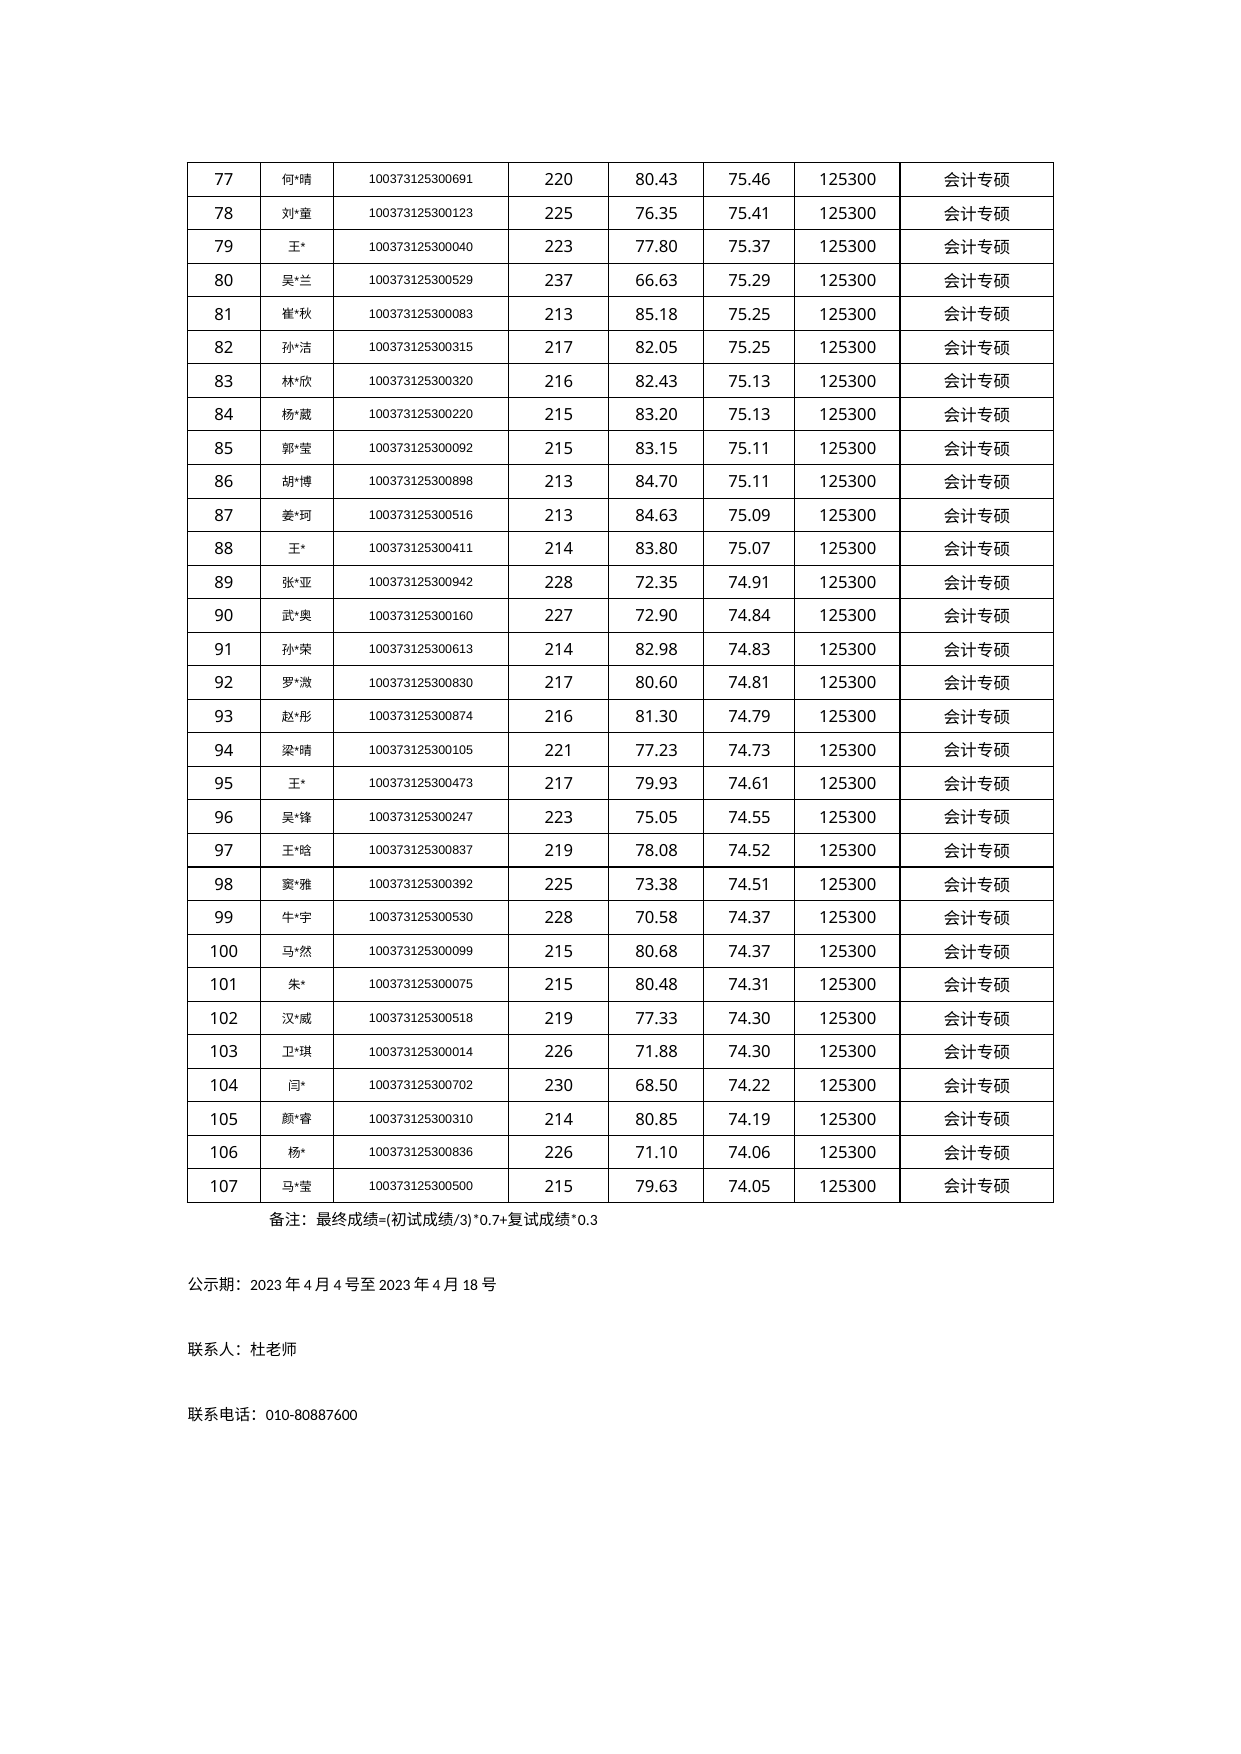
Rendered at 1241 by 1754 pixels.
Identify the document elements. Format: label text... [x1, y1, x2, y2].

table_cell 215 [509, 935, 608, 967]
table_cell 94 [188, 733, 260, 766]
table_cell 99 [188, 901, 260, 933]
table_cell 84 [188, 398, 260, 430]
table_cell 125300 [795, 364, 899, 397]
table_cell 马*莹 [261, 1169, 333, 1202]
table_cell 74.31 [704, 968, 794, 1001]
table_cell 会计专硕 [901, 331, 1053, 363]
table_cell 80.48 [609, 968, 703, 1001]
table_cell 125300 [795, 1169, 899, 1202]
table_cell 75.25 [704, 297, 794, 330]
table_cell 罗*溦 [261, 666, 333, 699]
table_cell 217 [509, 767, 608, 799]
table_cell 胡*博 [261, 465, 333, 497]
table_cell 237 [509, 264, 608, 296]
table_cell 217 [509, 331, 608, 363]
table_cell 91 [188, 633, 260, 665]
table_cell 王* [261, 532, 333, 564]
table_cell 100373125300830 [334, 666, 508, 699]
table_cell 125300 [795, 666, 899, 699]
table_cell 100373125300500 [334, 1169, 508, 1202]
table_cell 100373125300691 [334, 163, 508, 196]
table_cell 73.38 [609, 868, 703, 900]
table_cell 会计专硕 [901, 163, 1053, 196]
table_cell 125300 [795, 800, 899, 833]
table_cell 125300 [795, 834, 899, 866]
table_cell 张*亚 [261, 566, 333, 598]
table_cell 125300 [795, 633, 899, 665]
table_cell 74.51 [704, 868, 794, 900]
table_cell 125300 [795, 398, 899, 430]
table_cell 会计专硕 [901, 1169, 1053, 1202]
table_cell 杨* [261, 1136, 333, 1168]
table_cell 125300 [795, 1002, 899, 1034]
table_cell 100373125300836 [334, 1136, 508, 1168]
table_cell 75.37 [704, 230, 794, 263]
table_cell 100373125300247 [334, 800, 508, 833]
table_cell 125300 [795, 499, 899, 531]
table_cell 75.13 [704, 398, 794, 430]
table_cell 213 [509, 465, 608, 497]
table_cell 86 [188, 465, 260, 497]
table_cell 216 [509, 364, 608, 397]
table_cell 90 [188, 599, 260, 632]
table_cell 226 [509, 1035, 608, 1068]
table_cell 125300 [795, 767, 899, 799]
table_cell 100373125300099 [334, 935, 508, 967]
table_cell 75.13 [704, 364, 794, 397]
table_cell 85 [188, 431, 260, 464]
table_cell 83.20 [609, 398, 703, 430]
table_cell 74.73 [704, 733, 794, 766]
table_cell 林*欣 [261, 364, 333, 397]
table_cell 81.30 [609, 700, 703, 732]
table_cell 83.80 [609, 532, 703, 564]
table_cell 219 [509, 1002, 608, 1034]
table_cell 会计专硕 [901, 599, 1053, 632]
table_cell 100373125300083 [334, 297, 508, 330]
table_cell 79.63 [609, 1169, 703, 1202]
table_cell 会计专硕 [901, 532, 1053, 564]
table_cell 74.30 [704, 1035, 794, 1068]
table_cell 225 [509, 868, 608, 900]
table_cell 105 [188, 1102, 260, 1135]
table_cell 102 [188, 1002, 260, 1034]
table_cell 会计专硕 [901, 297, 1053, 330]
table_cell 78 [188, 197, 260, 229]
table_cell 70.58 [609, 901, 703, 933]
table_cell 125300 [795, 566, 899, 598]
table_cell 77.33 [609, 1002, 703, 1034]
table_cell 卫*琪 [261, 1035, 333, 1068]
table_cell 97 [188, 834, 260, 866]
table_cell 107 [188, 1169, 260, 1202]
table_cell 96 [188, 800, 260, 833]
table_cell 82 [188, 331, 260, 363]
table_cell 会计专硕 [901, 566, 1053, 598]
table_cell 72.90 [609, 599, 703, 632]
table_cell 74.37 [704, 935, 794, 967]
table_cell 83.15 [609, 431, 703, 464]
table_cell 100373125300315 [334, 331, 508, 363]
table_cell 75.09 [704, 499, 794, 531]
table_cell 213 [509, 499, 608, 531]
table_cell 214 [509, 1102, 608, 1135]
table_cell 125300 [795, 1102, 899, 1135]
table_cell 228 [509, 901, 608, 933]
table_cell 83 [188, 364, 260, 397]
table_cell 125300 [795, 935, 899, 967]
table_cell 会计专硕 [901, 700, 1053, 732]
table_cell 100373125300310 [334, 1102, 508, 1135]
table_cell 125300 [795, 230, 899, 263]
table_cell 马*然 [261, 935, 333, 967]
table_cell 吴*兰 [261, 264, 333, 296]
table_cell 100373125300411 [334, 532, 508, 564]
table_cell 100373125300942 [334, 566, 508, 598]
table_cell 100373125300160 [334, 599, 508, 632]
table_cell 梁*晴 [261, 733, 333, 766]
table_cell 姜*珂 [261, 499, 333, 531]
table_cell 125300 [795, 431, 899, 464]
table_cell 76.35 [609, 197, 703, 229]
table_cell 朱* [261, 968, 333, 1001]
table_cell 95 [188, 767, 260, 799]
table_cell 75.29 [704, 264, 794, 296]
table_cell 71.10 [609, 1136, 703, 1168]
table_cell 会计专硕 [901, 1069, 1053, 1101]
table_cell 会计专硕 [901, 633, 1053, 665]
table_cell 75.25 [704, 331, 794, 363]
table_cell 74.91 [704, 566, 794, 598]
table_cell 100373125300613 [334, 633, 508, 665]
table_cell 230 [509, 1069, 608, 1101]
table_cell 75.46 [704, 163, 794, 196]
table_cell 郭*莹 [261, 431, 333, 464]
table_cell 226 [509, 1136, 608, 1168]
table_cell 215 [509, 968, 608, 1001]
table_cell 100373125300040 [334, 230, 508, 263]
table_cell 孙*荣 [261, 633, 333, 665]
table_cell 会计专硕 [901, 230, 1053, 263]
table_cell 会计专硕 [901, 364, 1053, 397]
table_cell 会计专硕 [901, 1002, 1053, 1034]
table_cell 125300 [795, 197, 899, 229]
table_cell 68.50 [609, 1069, 703, 1101]
table_cell 会计专硕 [901, 800, 1053, 833]
table_cell 82.05 [609, 331, 703, 363]
table_cell 125300 [795, 297, 899, 330]
table_cell 79 [188, 230, 260, 263]
table_cell 王* [261, 230, 333, 263]
table_cell 会计专硕 [901, 465, 1053, 497]
table_cell 74.81 [704, 666, 794, 699]
table_cell 125300 [795, 264, 899, 296]
table_cell 215 [509, 1169, 608, 1202]
table_cell 125300 [795, 700, 899, 732]
table_cell 闫* [261, 1069, 333, 1101]
table_cell 217 [509, 666, 608, 699]
table_cell 74.19 [704, 1102, 794, 1135]
table_cell 100373125300320 [334, 364, 508, 397]
table_cell 216 [509, 700, 608, 732]
table_cell 125300 [795, 163, 899, 196]
table_cell 100373125300220 [334, 398, 508, 430]
table_cell 92 [188, 666, 260, 699]
table_cell 会计专硕 [901, 431, 1053, 464]
table_cell 会计专硕 [901, 767, 1053, 799]
table_cell 100373125300874 [334, 700, 508, 732]
table_cell 崔*秋 [261, 297, 333, 330]
table_cell 100373125300529 [334, 264, 508, 296]
table_cell 219 [509, 834, 608, 866]
table_cell 会计专硕 [901, 398, 1053, 430]
table_cell 85.18 [609, 297, 703, 330]
text 联系人：杜老师 [187, 1333, 1053, 1365]
table_cell 74.30 [704, 1002, 794, 1034]
table_cell 100373125300473 [334, 767, 508, 799]
table_cell 125300 [795, 532, 899, 564]
text 公示期：2023年4月4号至2023年4月18号 [187, 1268, 1053, 1300]
table_cell 孙*洁 [261, 331, 333, 363]
table_cell 89 [188, 566, 260, 598]
table_cell 80 [188, 264, 260, 296]
table_cell 74.05 [704, 1169, 794, 1202]
table_cell 会计专硕 [901, 264, 1053, 296]
table_cell 100373125300898 [334, 465, 508, 497]
table_cell 会计专硕 [901, 901, 1053, 933]
table_cell 80.60 [609, 666, 703, 699]
table_cell 100373125300092 [334, 431, 508, 464]
table_cell 84.70 [609, 465, 703, 497]
table_cell 215 [509, 398, 608, 430]
table_cell 100373125300123 [334, 197, 508, 229]
table_cell 吴*锋 [261, 800, 333, 833]
table_cell 100373125300518 [334, 1002, 508, 1034]
table_cell 会计专硕 [901, 1102, 1053, 1135]
table_cell 75.11 [704, 465, 794, 497]
table_cell 66.63 [609, 264, 703, 296]
text 备注：最终成绩=(初试成绩/3)*0.7+复试成绩*0.3 [187, 1203, 1053, 1235]
table_cell 窦*雅 [261, 868, 333, 900]
table_cell 74.55 [704, 800, 794, 833]
table_cell 214 [509, 633, 608, 665]
table_cell 会计专硕 [901, 935, 1053, 967]
table_cell 王* [261, 767, 333, 799]
table_cell 80.85 [609, 1102, 703, 1135]
table_cell 125300 [795, 599, 899, 632]
table_cell 会计专硕 [901, 197, 1053, 229]
table_cell 刘*童 [261, 197, 333, 229]
table_cell 74.37 [704, 901, 794, 933]
table_cell 100373125300014 [334, 1035, 508, 1068]
table_cell 125300 [795, 331, 899, 363]
table_cell 会计专硕 [901, 499, 1053, 531]
table_cell 80.43 [609, 163, 703, 196]
table_cell 215 [509, 431, 608, 464]
table_cell 78.08 [609, 834, 703, 866]
table_cell 牛*宇 [261, 901, 333, 933]
table_cell 125300 [795, 1035, 899, 1068]
table_cell 100373125300075 [334, 968, 508, 1001]
table_cell 104 [188, 1069, 260, 1101]
table_cell 100 [188, 935, 260, 967]
table_cell 125300 [795, 968, 899, 1001]
table_cell 赵*彤 [261, 700, 333, 732]
table_cell 100373125300702 [334, 1069, 508, 1101]
table_cell 125300 [795, 868, 899, 900]
table_cell 77.80 [609, 230, 703, 263]
table_cell 80.68 [609, 935, 703, 967]
table_cell 125300 [795, 1136, 899, 1168]
table_cell 125300 [795, 1069, 899, 1101]
table_cell 会计专硕 [901, 666, 1053, 699]
table_cell 125300 [795, 901, 899, 933]
table_cell 会计专硕 [901, 733, 1053, 766]
text 联系电话：010-80887600 [187, 1398, 1053, 1430]
table_cell 106 [188, 1136, 260, 1168]
table_cell 会计专硕 [901, 968, 1053, 1001]
table_cell 74.83 [704, 633, 794, 665]
table_cell 79.93 [609, 767, 703, 799]
table_cell 100373125300837 [334, 834, 508, 866]
table_cell 77 [188, 163, 260, 196]
table_cell 84.63 [609, 499, 703, 531]
table_cell 杨*葳 [261, 398, 333, 430]
table_cell 100373125300516 [334, 499, 508, 531]
table_cell 125300 [795, 465, 899, 497]
table_cell 228 [509, 566, 608, 598]
table_cell 72.35 [609, 566, 703, 598]
table_cell 125300 [795, 733, 899, 766]
table_cell 81 [188, 297, 260, 330]
table_cell 王*晗 [261, 834, 333, 866]
table_cell 221 [509, 733, 608, 766]
table_cell 74.22 [704, 1069, 794, 1101]
table_cell 98 [188, 868, 260, 900]
table_cell 71.88 [609, 1035, 703, 1068]
table_cell 75.07 [704, 532, 794, 564]
table_cell 74.06 [704, 1136, 794, 1168]
table_cell 会计专硕 [901, 834, 1053, 866]
table_cell 会计专硕 [901, 1136, 1053, 1168]
table_cell 77.23 [609, 733, 703, 766]
table_cell 225 [509, 197, 608, 229]
table_cell 220 [509, 163, 608, 196]
table_cell 100373125300105 [334, 733, 508, 766]
table_cell 101 [188, 968, 260, 1001]
table_cell 武*奥 [261, 599, 333, 632]
table_cell 82.43 [609, 364, 703, 397]
table_cell 87 [188, 499, 260, 531]
table_cell 223 [509, 800, 608, 833]
table_cell 何*晴 [261, 163, 333, 196]
table_cell 汉*威 [261, 1002, 333, 1034]
table_cell 颜*睿 [261, 1102, 333, 1135]
table_cell 74.79 [704, 700, 794, 732]
table_cell 82.98 [609, 633, 703, 665]
table_cell 88 [188, 532, 260, 564]
table_cell 75.05 [609, 800, 703, 833]
table_cell 会计专硕 [901, 868, 1053, 900]
table_cell 93 [188, 700, 260, 732]
table_cell 74.84 [704, 599, 794, 632]
table_cell 100373125300392 [334, 868, 508, 900]
table_cell 75.41 [704, 197, 794, 229]
table_cell 会计专硕 [901, 1035, 1053, 1068]
table_cell 74.52 [704, 834, 794, 866]
table_cell 100373125300530 [334, 901, 508, 933]
table_cell 74.61 [704, 767, 794, 799]
table_cell 214 [509, 532, 608, 564]
table_cell 103 [188, 1035, 260, 1068]
table_cell 213 [509, 297, 608, 330]
table_cell 223 [509, 230, 608, 263]
table_cell 227 [509, 599, 608, 632]
table_cell 75.11 [704, 431, 794, 464]
